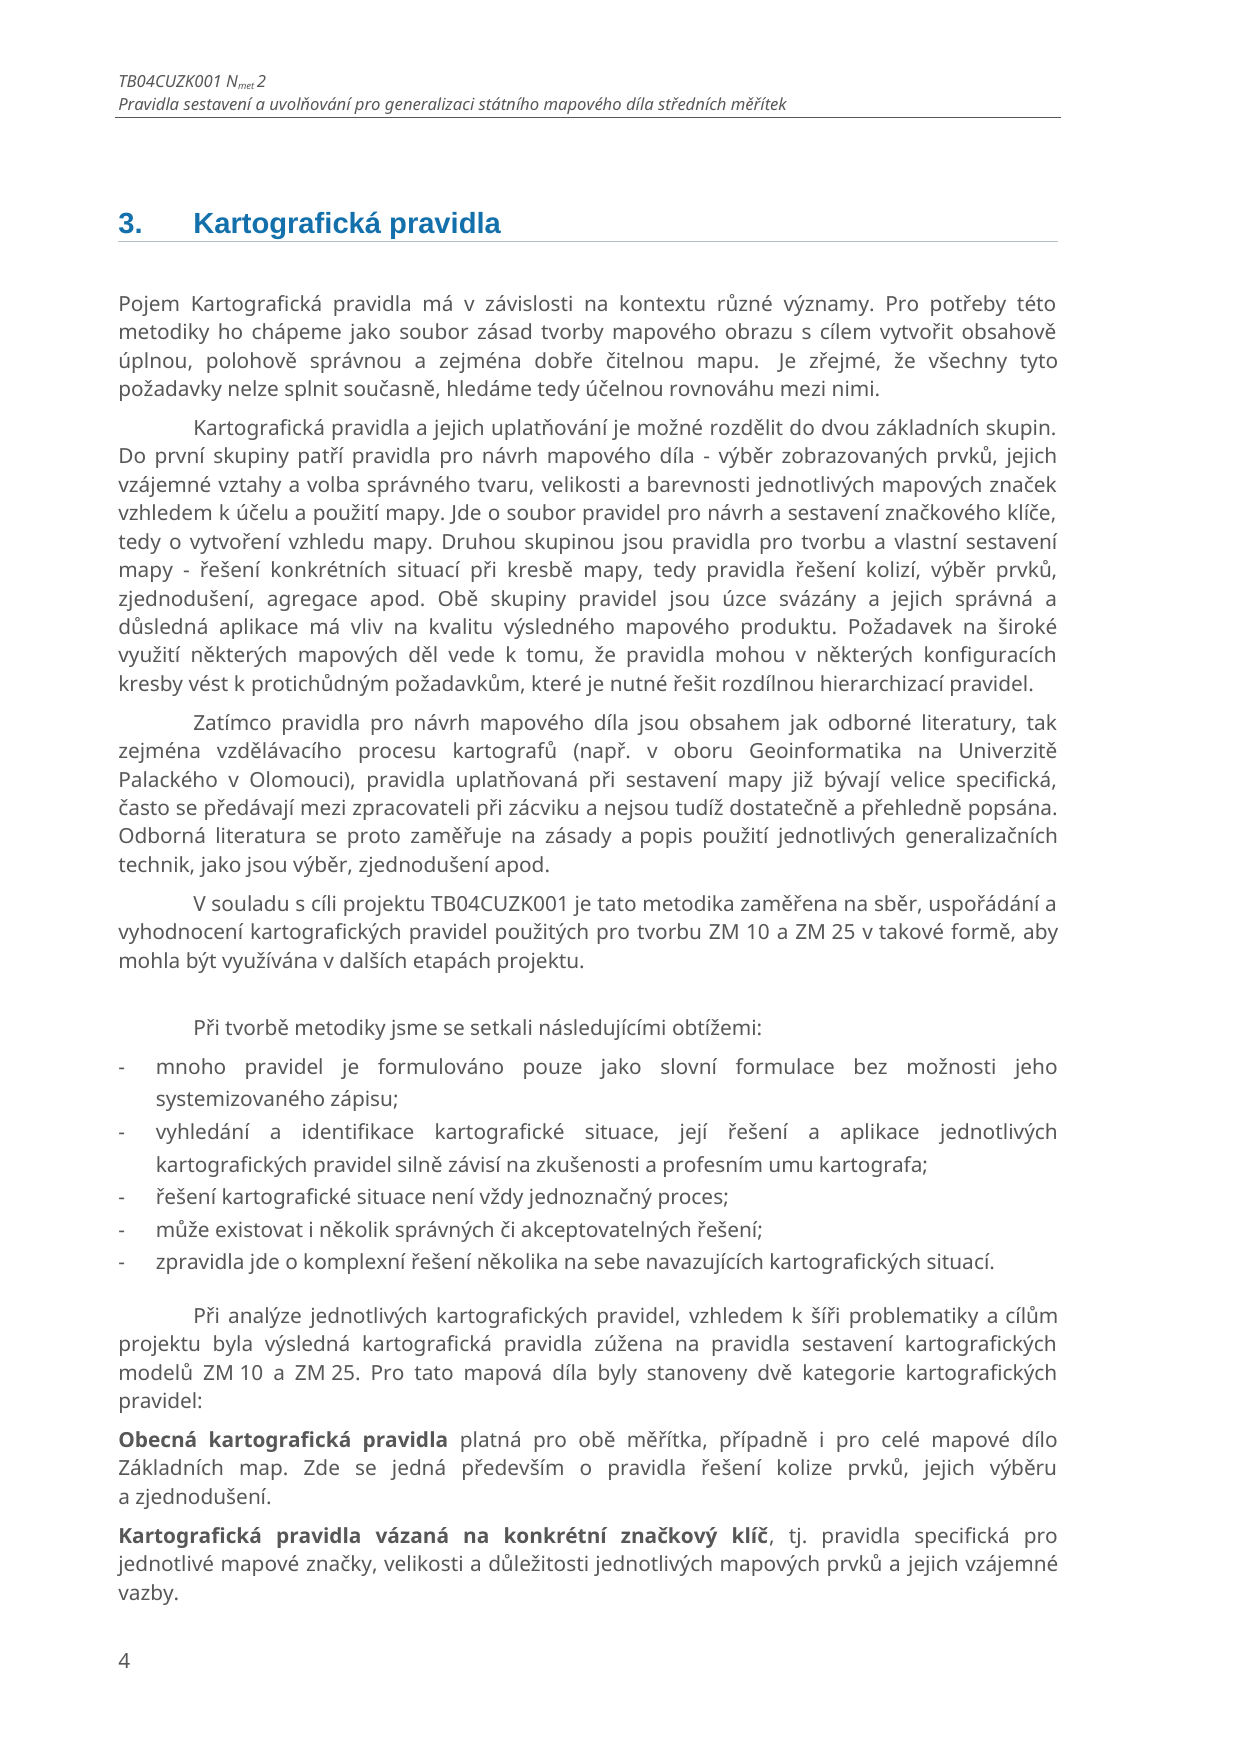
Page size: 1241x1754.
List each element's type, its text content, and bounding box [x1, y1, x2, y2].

text Pojem Kartografická pravidla má v závislosti na kontextu různé významy. Pro potřeby této metodiky ho chápeme jako soubor zásad tvorby mapového obrazu s cílem vytvořit obsahově úplnou, polohově správnou a zejména dobře čitelnou mapu. Je zřejmé, že všechny tyto požadavky nelze splnit současně, hledáme tedy účelnou rovnováhu mezi nimi. [118, 289, 1058, 403]
list mnoho pravidel je formulováno pouze jako slovní formulace bez možnosti jeho systemizovaného zápisu; [118, 1052, 1058, 1113]
text Obecná kartografická pravidla platná pro obě měřítka, případně i pro celé mapové dílo Základních map. Zde se jedná především o pravidla řešení kolize prvků, jejich výběru a zjednodušení. [118, 1425, 1058, 1510]
text V souladu s cíli projektu TB04CUZK001 je tato metodika zaměřena na sběr, uspořádání a vyhodnocení kartografických pravidel použitých pro tvorbu ZM 10 a ZM 25 v takové formě, aby mohla být využívána v dalších etapách projektu. [118, 889, 1058, 974]
text Při tvorbě metodiky jsme se setkali následujícími obtížemi: [118, 984, 1058, 1041]
text Kartografická pravidla a jejich uplatňování je možné rozdělit do dvou základních skupin. Do první skupiny patří pravidla pro návrh mapového díla - výběr zobrazovaných prvků, jejich vzájemné vztahy a volba správného tvaru, velikosti a barevnosti jednotlivých mapových značek vzhledem k účelu a použití mapy. Jde o soubor pravidel pro návrh a sestavení značkového klíče, tedy o vytvoření vzhledu mapy. Druhou skupinou jsou pravidla pro tvorbu a vlastní sestavení mapy - řešení konkrétních situací při kresbě mapy, tedy pravidla řešení kolizí, výběr prvků, zjednodušení, agregace apod. Obě skupiny pravidel jsou úzce svázány a jejich správná a důsledná aplikace má vliv na kvalitu výsledného mapového produktu. Požadavek na široké využití některých mapových děl vede k tomu, že pravidla mohou v některých konfiguracích kresby vést k protichůdným požadavkům, které je nutné řešit rozdílnou hierarchizací pravidel. [118, 413, 1058, 697]
list řešení kartografické situace není vždy jednoznačný proces; [118, 1182, 1058, 1211]
text Kartografická pravidla vázaná na konkrétní značkový klíč, tj. pravidla specifická pro jednotlivé mapové značky, velikosti a důležitosti jednotlivých mapových prvků a jejich vzájemné vazby. [118, 1521, 1058, 1606]
list vyhledání a identifikace kartografické situace, její řešení a aplikace jednotlivých kartografických pravidel silně závisí na zkušenosti a profesním umu kartografa; [118, 1117, 1058, 1178]
list zpravidla jde o komplexní řešení několika na sebe navazujících kartografických situací. [118, 1247, 1058, 1276]
text Při analýze jednotlivých kartografických pravidel, vzhledem k šíři problematiky a cílům projektu byla výsledná kartografická pravidla zúžena na pravidla sestavení kartografických modelů ZM 10 a ZM 25. Pro tato mapová díla byly stanoveny dvě kategorie kartografických pravidel: [118, 1301, 1058, 1415]
text Zatímco pravidla pro návrh mapového díla jsou obsahem jak odborné literatury, tak zejména vzdělávacího procesu kartografů (např. v oboru Geoinformatika na Univerzitě Palackého v Olomouci), pravidla uplatňovaná při sestavení mapy již bývají velice specifická, často se předávají mezi zpracovateli při zácviku a nejsou tudíž dostatečně a přehledně popsána. Odborná literatura se proto zaměřuje na zásady a popis použití jednotlivých generalizačních technik, jako jsou výběr, zjednodušení apod. [118, 708, 1058, 878]
list může existovat i několik správných či akceptovatelných řešení; [118, 1215, 1058, 1243]
subtitle 3. Kartografická pravidla [118, 206, 1058, 241]
